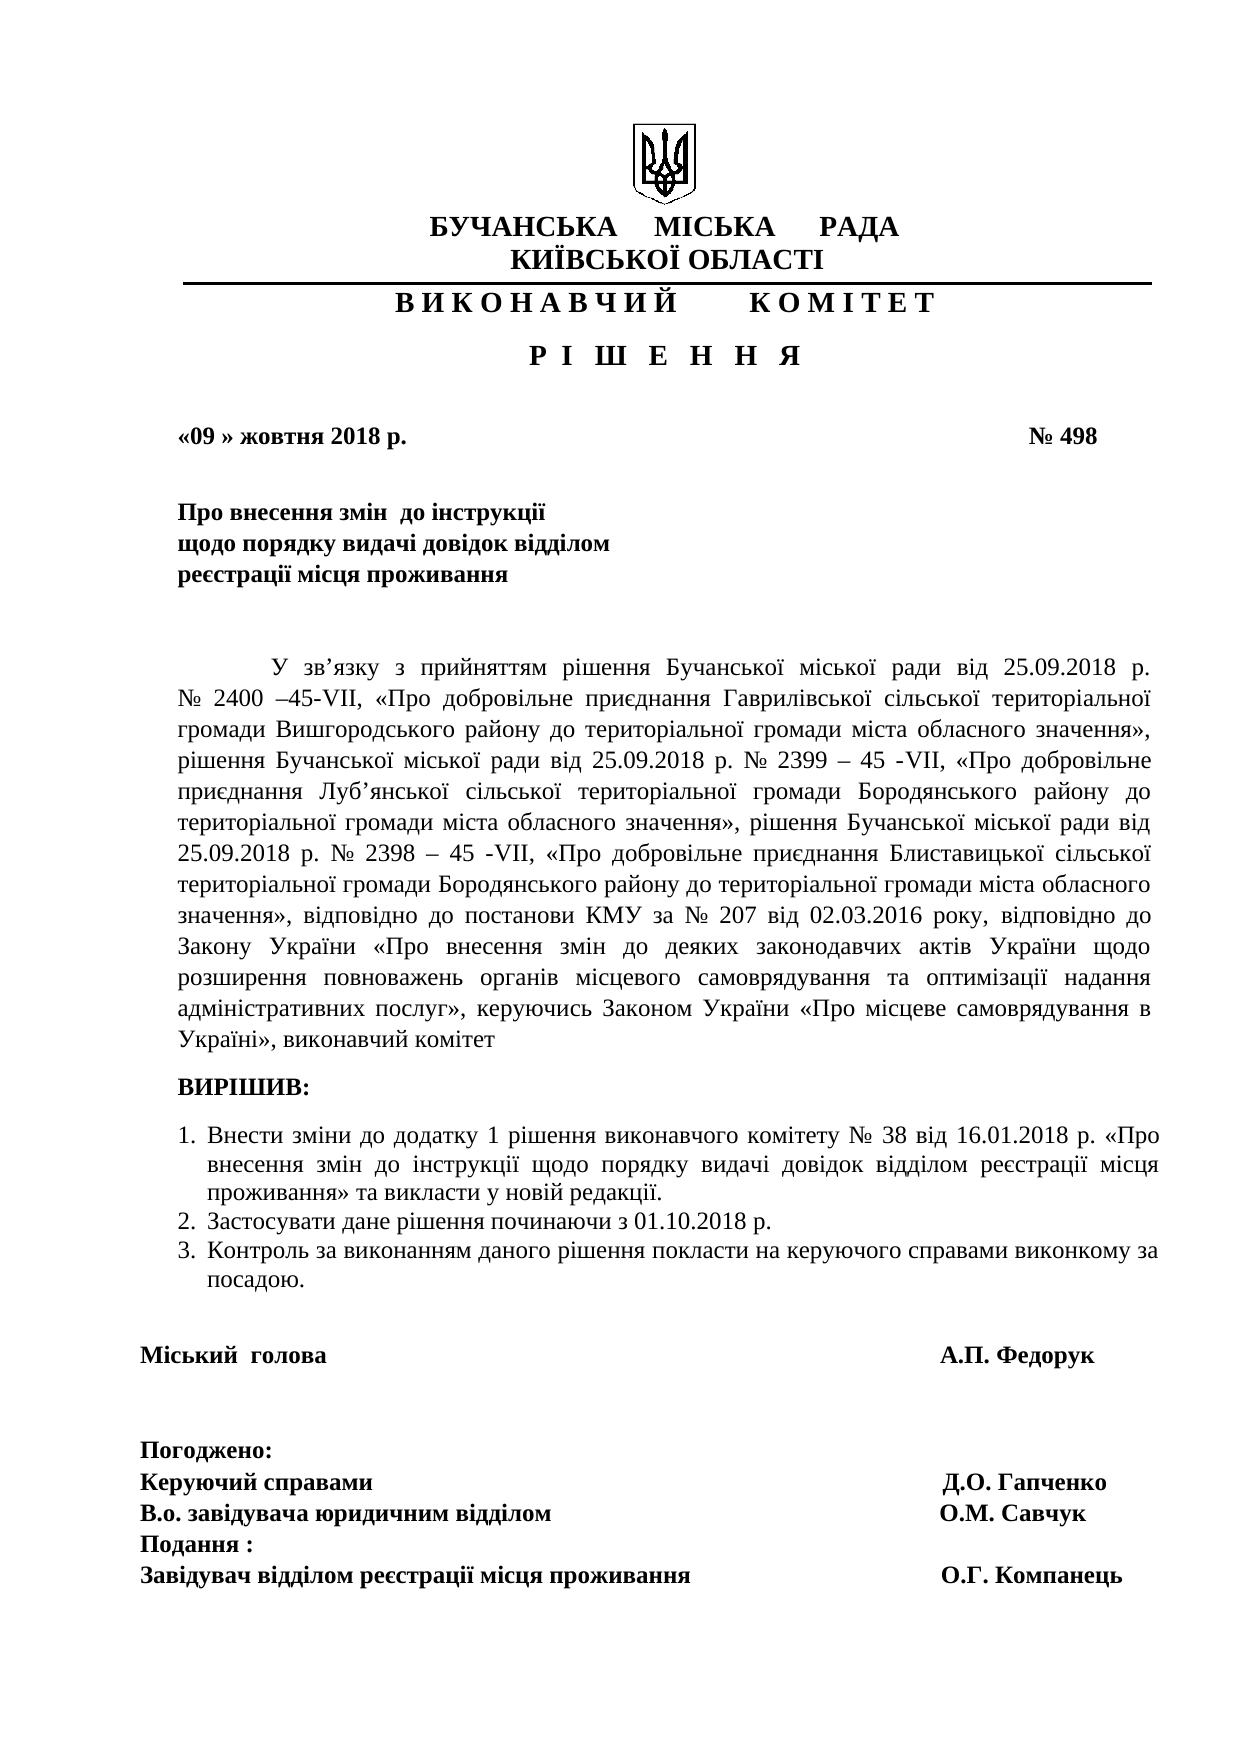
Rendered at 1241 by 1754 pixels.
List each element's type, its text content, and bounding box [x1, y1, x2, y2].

text Погоджено: [140, 1436, 1160, 1464]
subtitle Р І Ш Е Н Н Я [177, 338, 1152, 372]
list Внести зміни до додатку 1 рішення виконавчого комітету № 38 від 16.01.2018 р. «Про внесення змін до інструкції щодо порядку видачі довідок відділом реєстрації місця проживання» та викласти у новій редакції. [177, 1120, 1160, 1206]
list Застосувати дане рішення починаючи з 01.10.2018 р. [177, 1206, 1160, 1235]
subtitle КИЇВСЬКОЇ ОБЛАСТІ [183, 242, 1152, 282]
text Міський голова А.П. Федорук [140, 1340, 1160, 1369]
text Завідувач відділом реєстрації місця проживання О.Г. Компанець [140, 1560, 1160, 1588]
text реєстрації місця проживання [177, 559, 1152, 588]
text щодо порядку видачі довідок відділом [177, 528, 1152, 557]
text У зв’язку з прийняттям рішення Бучанської міської ради від 25.09.2018 р. № 2400 –45-VII, «Про добровільне приєднання Гаврилівської сільської територіальної громади Вишгородського району до територіальної громади міста обласного значення», рішення Бучанської міської ради від 25.09.2018 р. № 2399 – 45 -VII, «Про добровільне приєднання Луб’янської сільської територіальної громади Бородянського району до територіальної громади міста обласного значення», рішення Бучанської міської ради від 25.09.2018 р. № 2398 – 45 -VII, «Про добровільне приєднання Блиставицької сільської територіальної громади Бородянського району до територіальної громади міста обласного значення», відповідно до постанови КМУ за № 207 від 02.03.2016 року, відповідно до Закону України «Про внесення змін до деяких законодавчих актів України щодо розширення повноважень органів місцевого самоврядування та оптимізації надання адміністративних послуг», керуючись Законом України «Про місцеве самоврядування в Україні», виконавчий комітет [177, 652, 1152, 1053]
subtitle БУЧАНСЬКА МІСЬКА РАДА [177, 209, 1152, 242]
subtitle «09 » жовтня 2018 р. № 498 [177, 421, 1152, 450]
text Подання : [140, 1529, 1160, 1557]
text Керуючий справами Д.О. Гапченко [140, 1467, 1160, 1495]
text Про внесення змін до інструкції [177, 497, 1152, 526]
list Контроль за виконанням даного рішення покласти на керуючого справами виконкому за посадою. [177, 1235, 1160, 1292]
text В.о. завідувача юридичним відділом О.М. Савчук [140, 1498, 1160, 1526]
text ВИРІШИВ: [177, 1072, 1152, 1101]
text В И К О Н А В Ч И Й К О М І Т Е Т [177, 285, 1152, 319]
